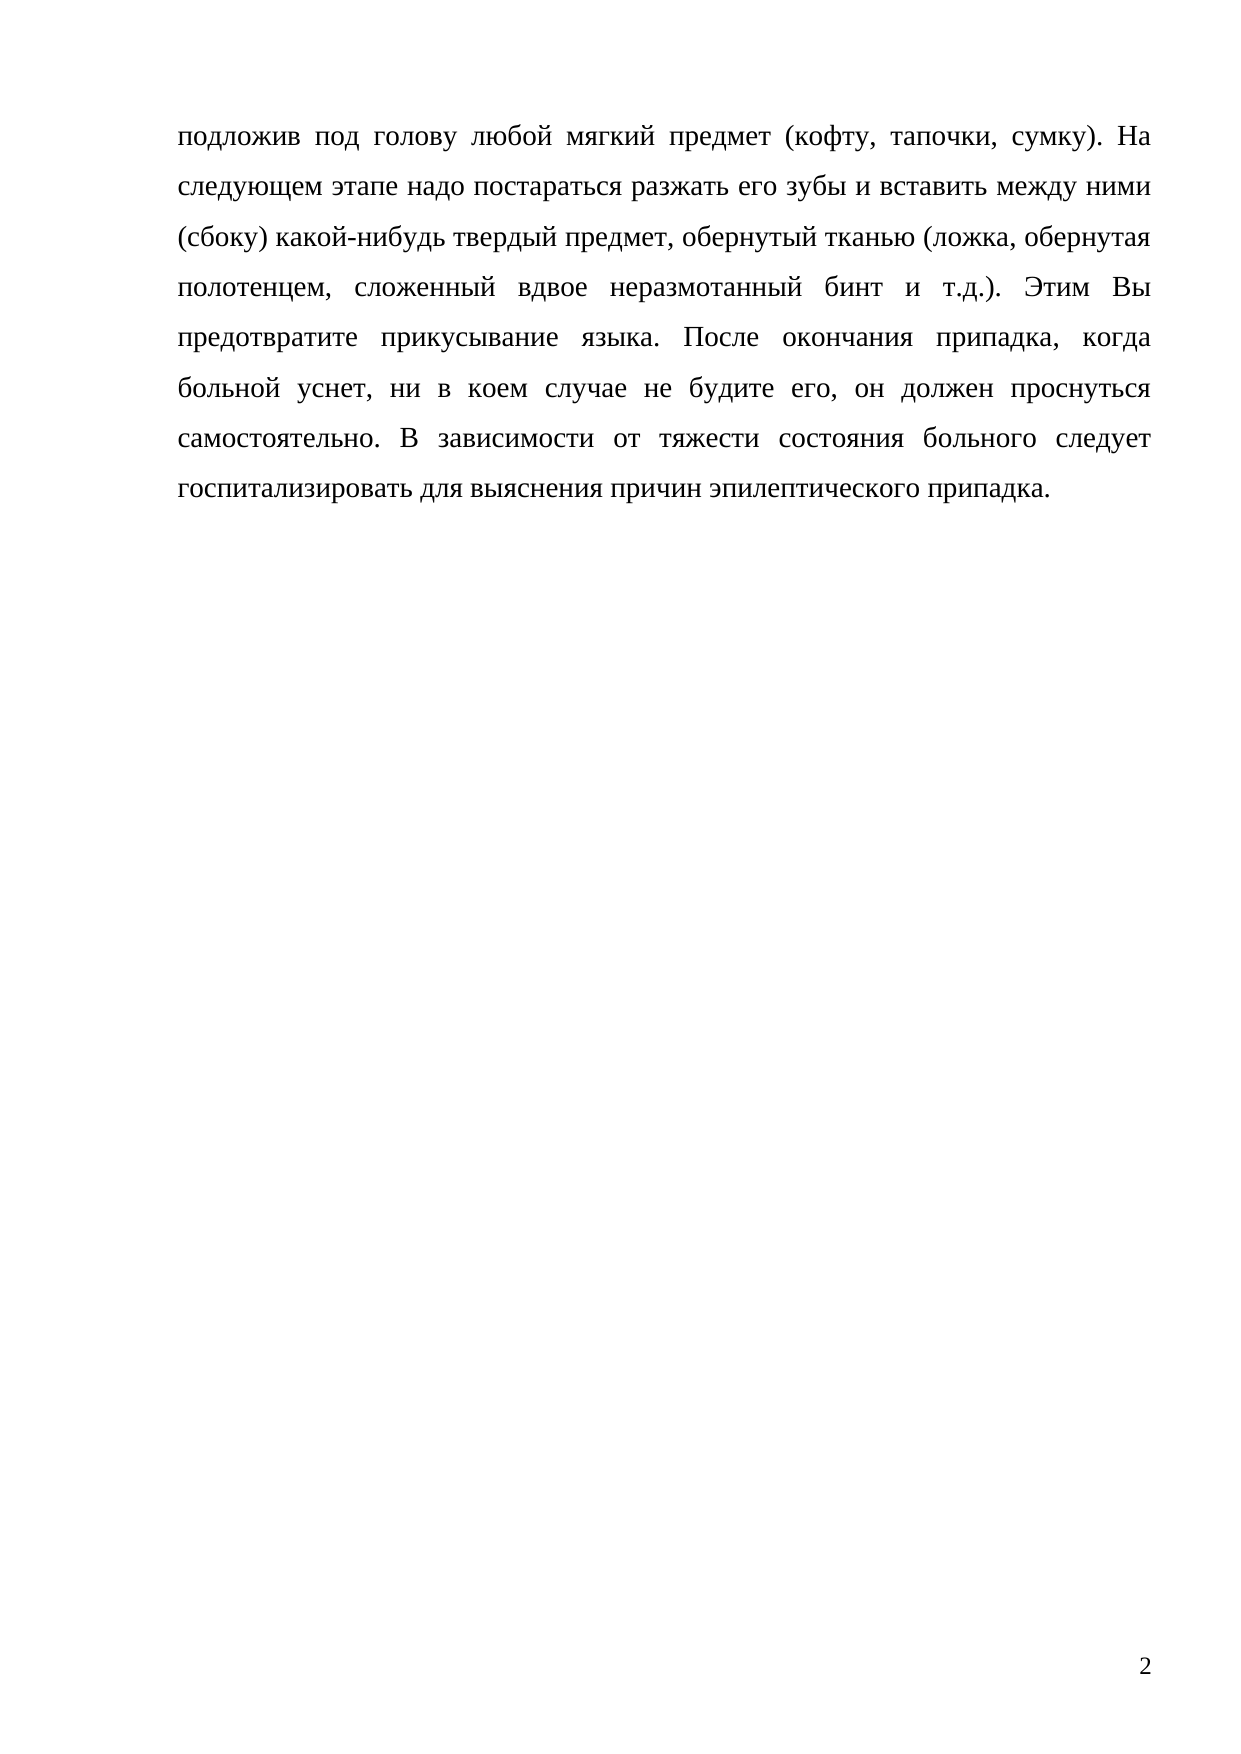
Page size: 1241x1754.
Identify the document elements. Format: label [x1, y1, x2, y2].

text [177, 118, 1152, 504]
